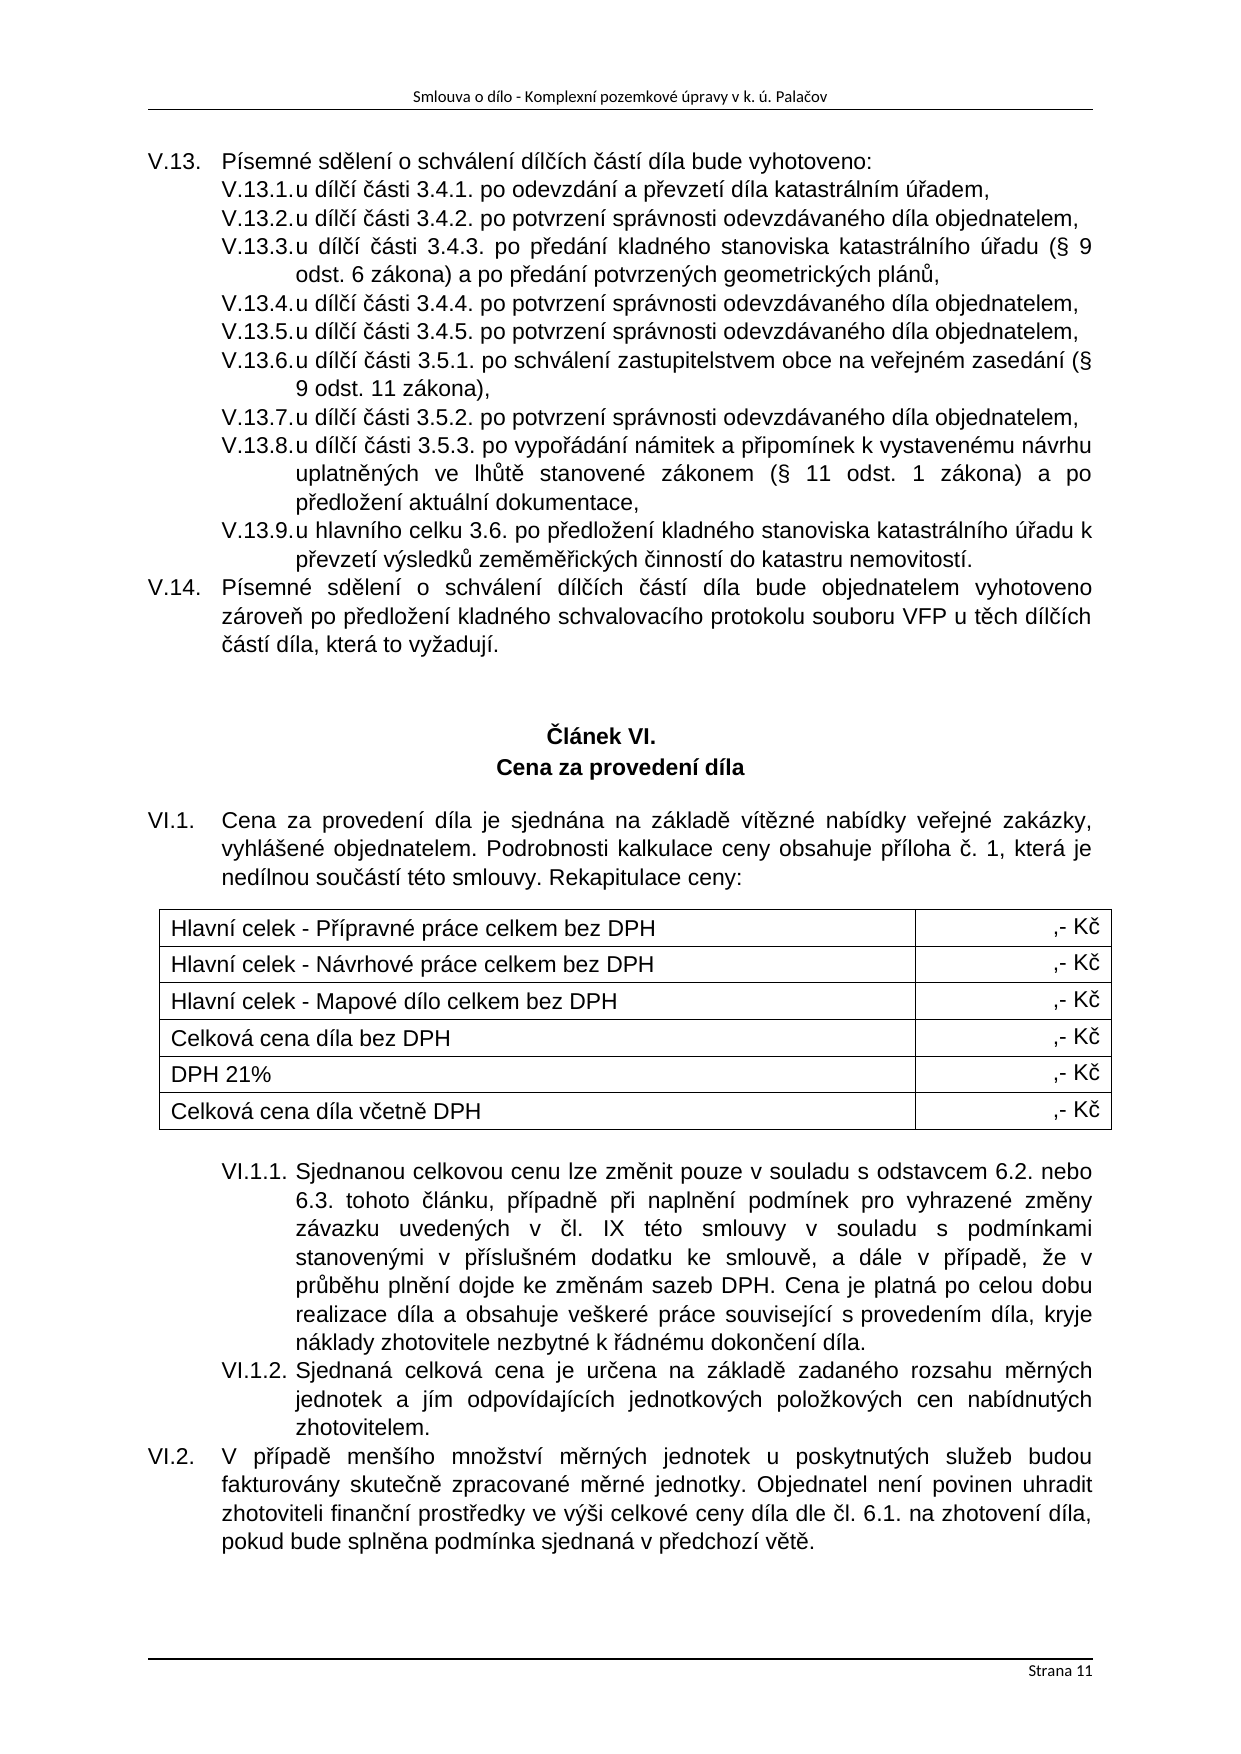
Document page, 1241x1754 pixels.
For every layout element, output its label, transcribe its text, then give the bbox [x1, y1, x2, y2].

text u dílčí části 3.5.3. po vypořádání námitek a připomínek k vystavenému návrhu uplatněných ve lhůtě stanovené zákonem (§ 11 odst. 1 zákona) a po předložení aktuální dokumentace, [221, 432, 1093, 515]
list V případě menšího množství měrných jednotek u poskytnutých služeb budou fakturovány skutečně zpracované měrné jednotky. Objednatel není povinen uhradit zhotoviteli finanční prostředky ve výši celkové ceny díla dle čl. 6.1. na zhotovení díla, pokud bude splněna podmínka sjednaná v předchozí větě. [148, 1443, 1093, 1554]
table_cell DPH 21% [160, 1057, 915, 1092]
table_cell Hlavní celek - Mapové dílo celkem bez DPH [160, 983, 915, 1019]
text u dílčí části 3.4.2. po potvrzení správnosti odevzdávaného díla objednatelem, [221, 204, 1093, 231]
table_cell ,- Kč [916, 983, 1111, 1019]
list Písemné sdělení o schválení dílčích částí díla bude objednatelem vyhotoveno zároveň po předložení kladného schvalovacího protokolu souboru VFP u těch dílčích částí díla, která to vyžadují. [148, 574, 1093, 657]
text u hlavního celku 3.6. po předložení kladného stanoviska katastrálního úřadu k převzetí výsledků zeměměřických činností do katastru nemovitostí. [221, 517, 1093, 572]
table_cell Celková cena díla včetně DPH [160, 1093, 915, 1129]
table_cell ,- Kč [916, 947, 1111, 982]
text u dílčí části 3.4.5. po potvrzení správnosti odevzdávaného díla objednatelem, [221, 318, 1093, 344]
list Cena za provedení díla je sjednána na základě vítězné nabídky veřejné zakázky, vyhlášené objednatelem. Podrobnosti kalkulace ceny obsahuje příloha č. 1, která je nedílnou součástí této smlouvy. Rekapitulace ceny: [148, 807, 1093, 890]
table_header ,- Kč [916, 910, 1111, 946]
text u dílčí části 3.4.4. po potvrzení správnosti odevzdávaného díla objednatelem, [221, 290, 1093, 316]
table_header Hlavní celek - Přípravné práce celkem bez DPH [160, 910, 915, 946]
text u dílčí části 3.4.3. po předání kladného stanoviska katastrálního úřadu (§ 9 odst. 6 zákona) a po předání potvrzených geometrických plánů, [221, 233, 1093, 288]
text u dílčí části 3.5.1. po schválení zastupitelstvem obce na veřejném zasedání (§ 9 odst. 11 zákona), [221, 347, 1093, 401]
text Sjednanou celkovou cenu lze změnit pouze v souladu s odstavcem 6.2. nebo 6.3. tohoto článku, případně při naplnění podmínek pro vyhrazené změny závazku uvedených v čl. IX této smlouvy v souladu s podmínkami stanovenými v příslušném dodatku ke smlouvě, a dále v případě, že v průběhu plnění dojde ke změnám sazeb DPH. Cena je platná po celou dobu realizace díla a obsahuje veškeré práce související s provedením díla, kryje náklady zhotovitele nezbytné k řádnému dokončení díla. [221, 1158, 1093, 1355]
table_cell ,- Kč [916, 1020, 1111, 1056]
table_cell Celková cena díla bez DPH [160, 1020, 915, 1056]
text u dílčí části 3.5.2. po potvrzení správnosti odevzdávaného díla objednatelem, [221, 403, 1093, 430]
text u dílčí části 3.4.1. po odevzdání a převzetí díla katastrálním úřadem, [221, 176, 1093, 202]
subtitle Cena za provedení díla [148, 713, 1093, 780]
table_cell ,- Kč [916, 1057, 1111, 1092]
text Sjednaná celková cena je určena na základě zadaného rozsahu měrných jednotek a jím odpovídajících jednotkových položkových cen nabídnutých zhotovitelem. [221, 1357, 1093, 1441]
list Písemné sdělení o schválení dílčích částí díla bude vyhotoveno: [148, 148, 1093, 174]
table_cell Hlavní celek - Návrhové práce celkem bez DPH [160, 947, 915, 982]
table_cell ,- Kč [916, 1093, 1111, 1129]
